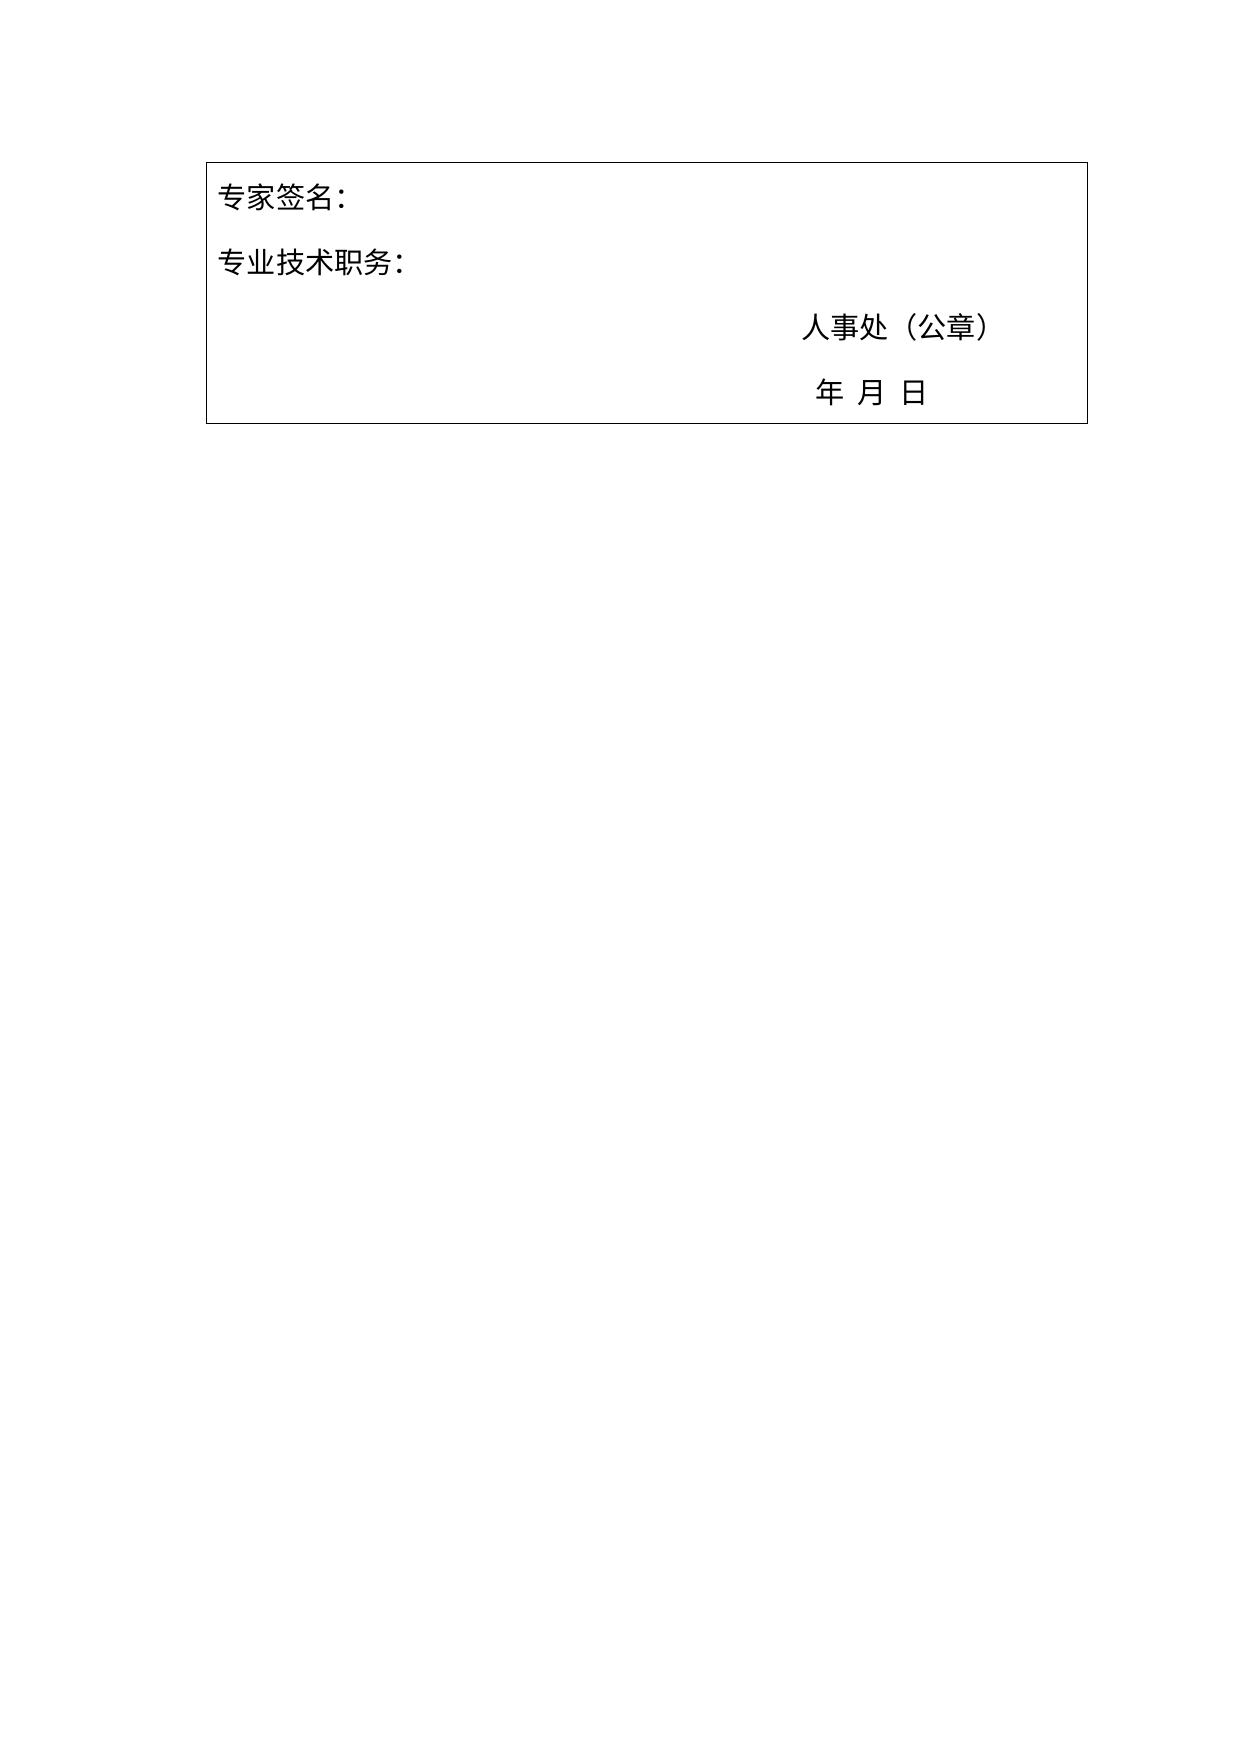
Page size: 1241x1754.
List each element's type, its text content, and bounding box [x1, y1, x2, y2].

table_cell 专家签名： 专业技术职务： 人事处（公章） 年 月 日 [207, 163, 1087, 423]
